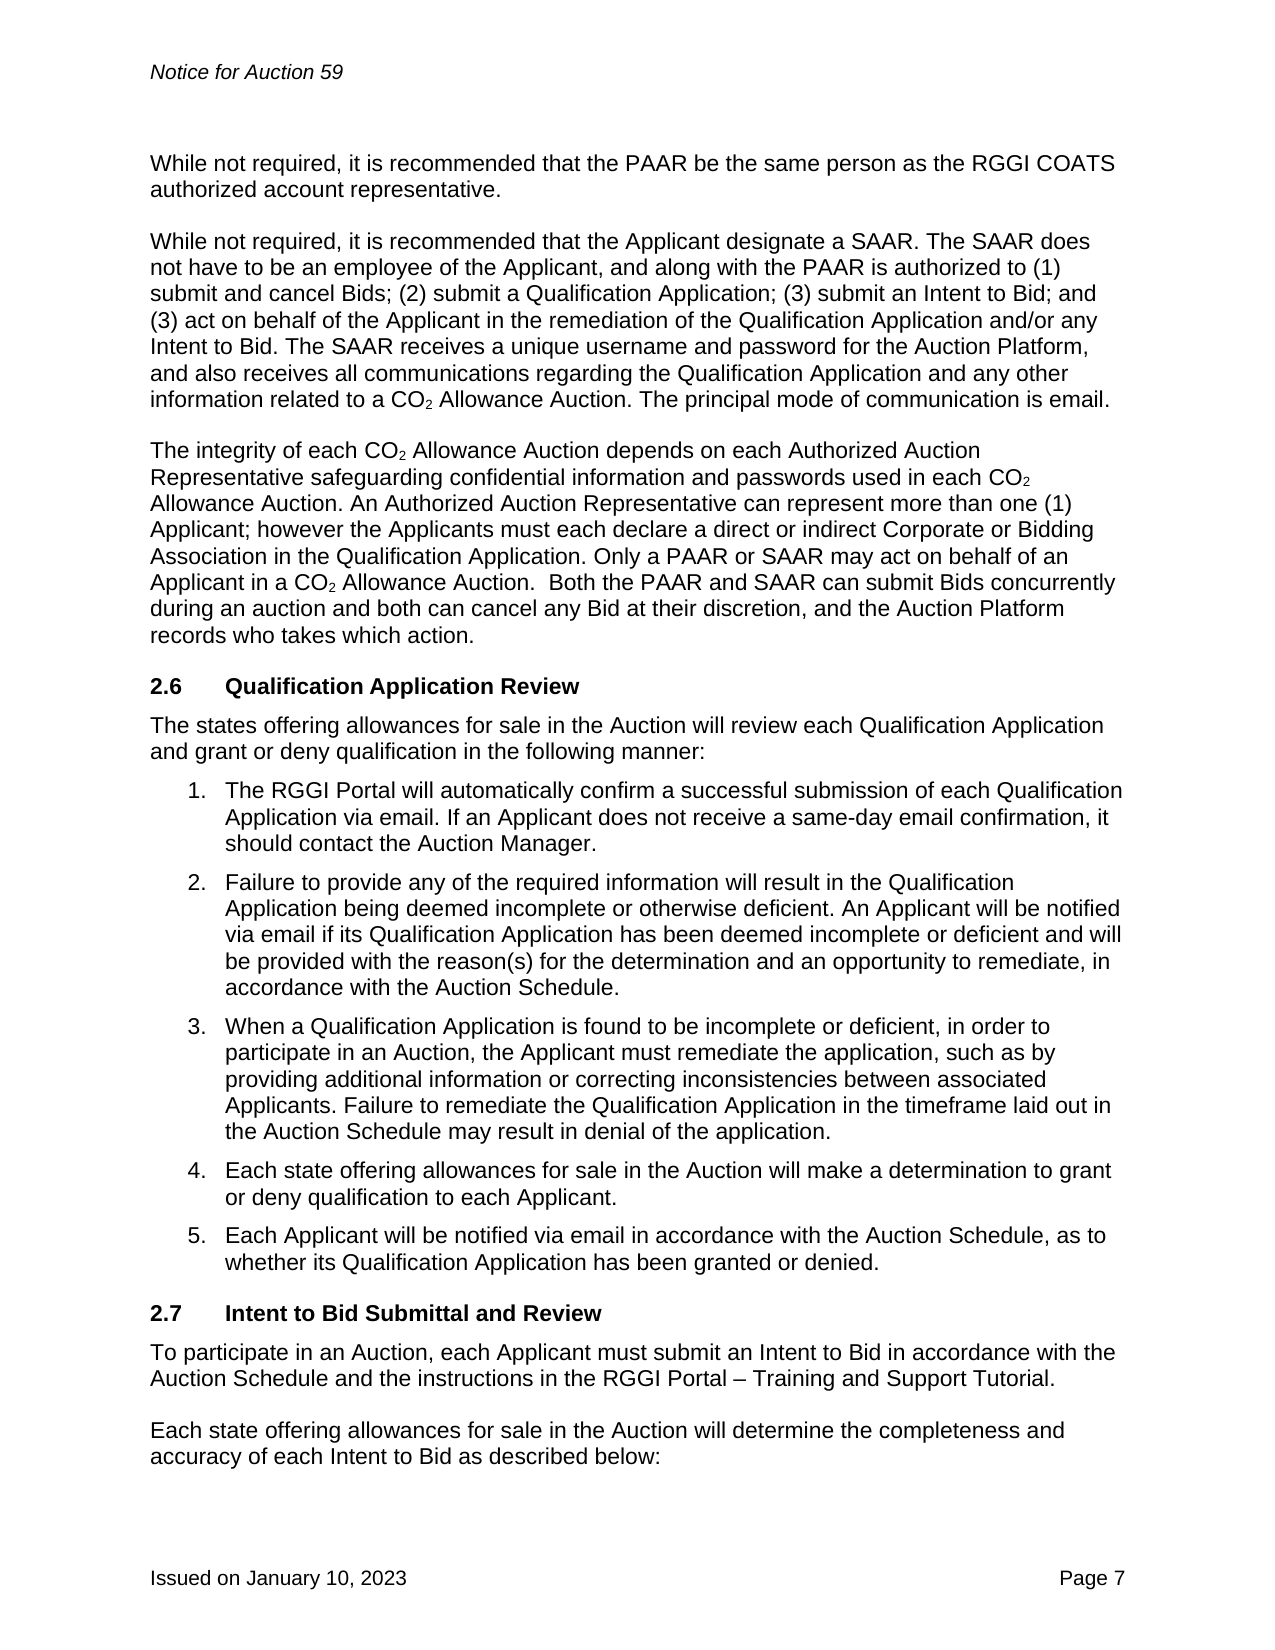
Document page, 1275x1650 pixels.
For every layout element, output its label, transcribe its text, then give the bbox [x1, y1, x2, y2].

text The integrity of each CO2 Allowance Auction depends on each Authorized Auction Representative safeguarding confidential information and passwords used in each CO2 Allowance Auction. An Authorized Auction Representative can represent more than one (1) Applicant; however the Applicants must each declare a direct or indirect Corporate or Bidding Association in the Qualification Application. Only a PAAR or SAAR may act on behalf of an Applicant in a CO2 Allowance Auction. Both the PAAR and SAAR can submit Bids concurrently during an auction and both can cancel any Bid at their discretion, and the Auction Platform records who takes which action. [150, 437, 1125, 648]
list The RGGI Portal will automatically confirm a successful submission of each Qualification Application via email. If an Applicant does not receive a same-day email confirmation, it should contact the Auction Manager. [187, 777, 1125, 856]
subtitle Qualification Application Review [150, 673, 1125, 699]
text The states offering allowances for sale in the Auction will review each Qualification Application and grant or deny qualification in the following manner: [150, 712, 1125, 764]
text Each state offering allowances for sale in the Auction will determine the completeness and accuracy of each Intent to Bid as described below: [150, 1417, 1125, 1469]
text While not required, it is recommended that the PAAR be the same person as the RGGI COATS authorized account representative. [150, 150, 1125, 203]
list Each Applicant will be notified via email in accordance with the Auction Schedule, as to whether its Qualification Application has been granted or denied. [187, 1222, 1125, 1275]
text To participate in an Auction, each Applicant must submit an Intent to Bid in accordance with the Auction Schedule and the instructions in the RGGI Portal – Training and Support Tutorial. [150, 1339, 1125, 1392]
list When a Qualification Application is found to be incomplete or deficient, in order to participate in an Auction, the Applicant must remediate the application, such as by providing additional information or correcting inconsistencies between associated Applicants. Failure to remediate the Qualification Application in the timeframe laid out in the Auction Schedule may result in denial of the application. [187, 1013, 1125, 1145]
list Each state offering allowances for sale in the Auction will make a determination to grant or deny qualification to each Applicant. [187, 1157, 1125, 1210]
text While not required, it is recommended that the Applicant designate a SAAR. The SAAR does not have to be an employee of the Applicant, and along with the PAAR is authorized to (1) submit and cancel Bids; (2) submit a Qualification Application; (3) submit an Intent to Bid; and (3) act on behalf of the Applicant in the remediation of the Qualification Application and/or any Intent to Bid. The SAAR receives a unique username and password for the Auction Platform, and also receives all communications regarding the Qualification Application and any other information related to a CO2 Allowance Auction. The principal mode of communication is email. [150, 228, 1125, 412]
list Failure to provide any of the required information will result in the Qualification Application being deemed incomplete or otherwise deficient. An Applicant will be notified via email if its Qualification Application has been deemed incomplete or deficient and will be provided with the reason(s) for the determination and an opportunity to remediate, in accordance with the Auction Schedule. [187, 869, 1125, 1000]
subtitle Intent to Bid Submittal and Review [150, 1300, 1125, 1326]
